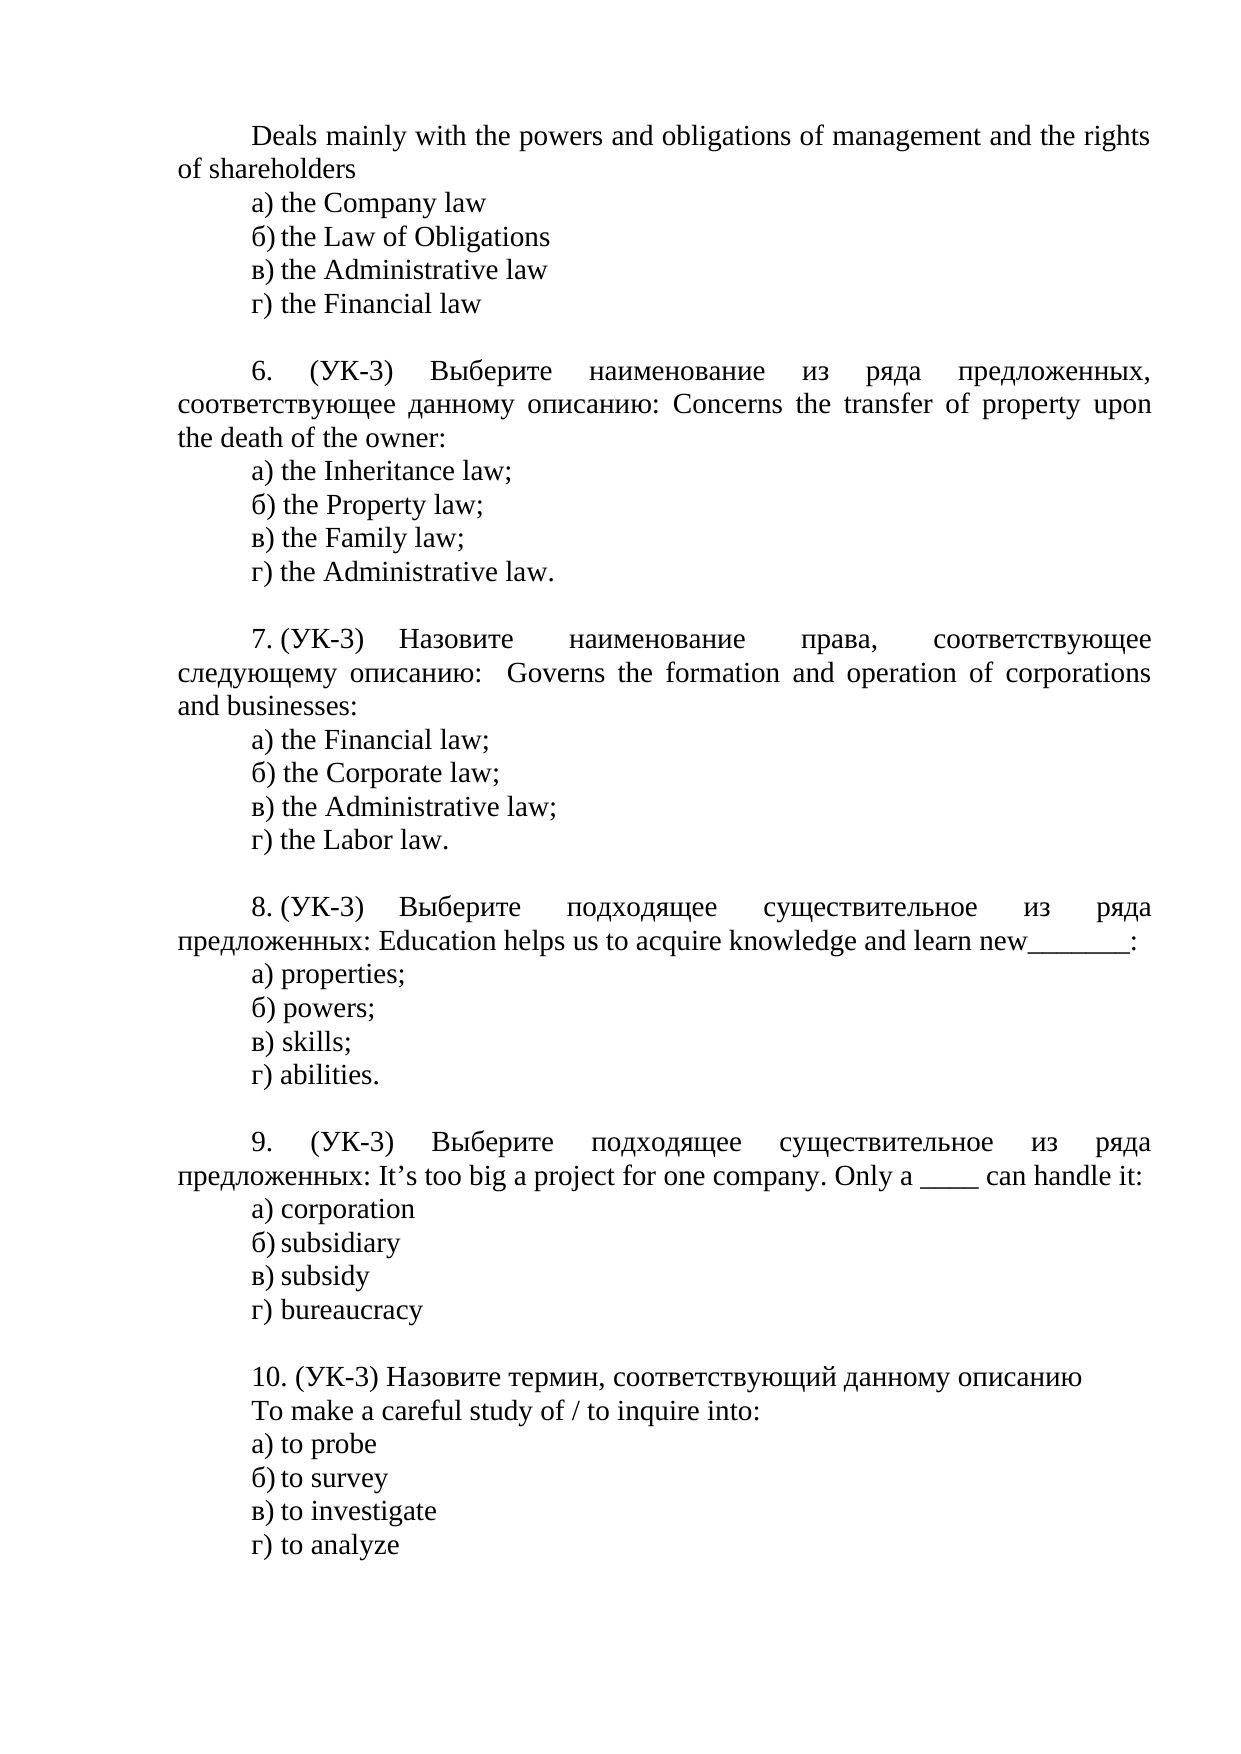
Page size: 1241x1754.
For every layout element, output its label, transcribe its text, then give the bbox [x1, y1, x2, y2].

text 9. (УК-3) Выберите подходящее существительное из ряда предложенных: It’s too big a project for one company. Only a ____ can handle it: [177, 1124, 1152, 1191]
text 10. (УК-3) Назовите термин, соответствующий данному описанию [177, 1359, 1152, 1393]
text в) skills; [177, 1024, 1152, 1057]
text б) powers; [177, 990, 1152, 1024]
text а) the Inheritance law; [177, 453, 1152, 487]
text б) the Property law; [177, 487, 1152, 521]
list corporation [177, 1191, 1152, 1225]
list to analyze [177, 1527, 1152, 1560]
text г) abilities. [177, 1057, 1152, 1091]
list to probe [177, 1426, 1152, 1460]
list the Law of Obligations [177, 219, 1152, 252]
list the Administrative law [177, 252, 1152, 286]
list to investigate [177, 1493, 1152, 1527]
text г) the Labor law. [177, 822, 1152, 856]
text а) properties; [177, 957, 1152, 990]
text в) the Administrative law; [177, 789, 1152, 822]
list to survey [177, 1460, 1152, 1493]
text 8. (УК-3) Выберите подходящее существительное из ряда предложенных: Education helps us to acquire knowledge and learn new_______: [177, 889, 1152, 957]
list the Financial law [177, 286, 1152, 319]
text 6. (УК-3) Выберите наименование из ряда предложенных, соответствующее данному описанию: Concerns the transfer of property upon the death of the owner: [177, 353, 1152, 453]
list subsidy [177, 1258, 1152, 1292]
text To make a careful study of / to inquire into: [177, 1393, 1152, 1426]
text Deals mainly with the powers and obligations of management and the rights of shareholders [177, 118, 1152, 185]
list subsidiary [177, 1225, 1152, 1258]
text б) the Corporate law; [177, 755, 1152, 789]
text а) the Financial law; [177, 722, 1152, 755]
list the Company law [177, 185, 1152, 219]
text 7. (УК-3) Назовите наименование права, соответствующее следующему описанию: Governs the formation and operation of corporations and businesses: [177, 621, 1152, 722]
text в) the Family law; [177, 521, 1152, 554]
list bureaucracy [177, 1292, 1152, 1326]
text г) the Administrative law. [177, 554, 1152, 588]
